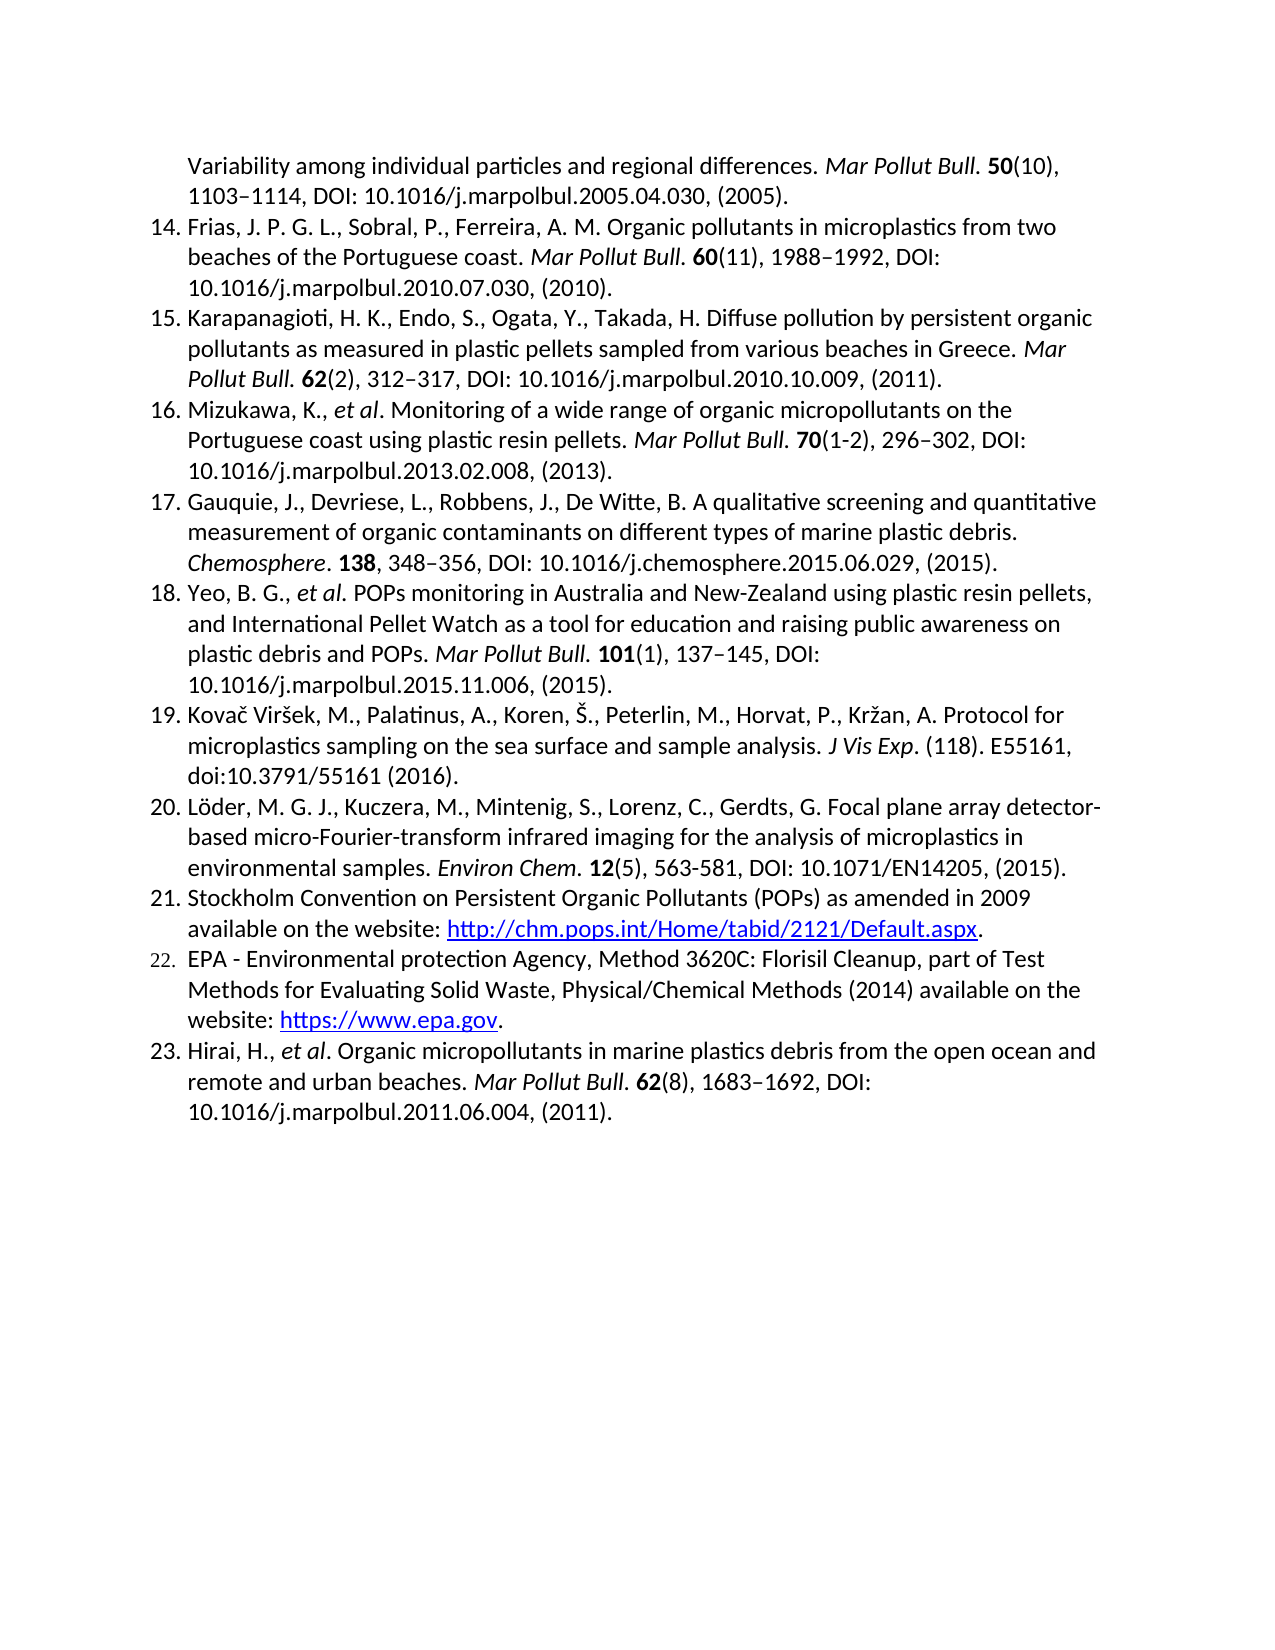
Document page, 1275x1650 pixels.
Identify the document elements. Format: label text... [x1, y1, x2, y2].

list Stockholm Convention on Persistent Organic Pollutants (POPs) as amended in 2009 available on the website: http://chm.pops.int/Home/tabid/2121/Default.aspx. [150, 882, 1125, 943]
list Mizukawa, K., et al. Monitoring of a wide range of organic micropollutants on the Portuguese coast using plastic resin pellets. Mar Pollut Bull. 70(1-2), 296–302, DOI: 10.1016/j.marpolbul.2013.02.008, (2013). [150, 394, 1125, 486]
list Löder, M. G. J., Kuczera, M., Mintenig, S., Lorenz, C., Gerdts, G. Focal plane array detector- based micro-Fourier-transform infrared imaging for the analysis of microplastics in environmental samples. Environ Chem. 12(5), 563-581, DOI: 10.1071/EN14205, (2015). [150, 791, 1125, 882]
list Yeo, B. G., et al. POPs monitoring in Australia and New-Zealand using plastic resin pellets, and International Pellet Watch as a tool for education and raising public awareness on plastic debris and POPs. Mar Pollut Bull. 101(1), 137–145, DOI: 10.1016/j.marpolbul.2015.11.006, (2015). [150, 577, 1125, 699]
list Kovač Viršek, M., Palatinus, A., Koren, Š., Peterlin, M., Horvat, P., Kržan, A. Protocol for microplastics sampling on the sea surface and sample analysis. J Vis Exp. (118). E55161, doi:10.3791/55161 (2016). [150, 699, 1125, 791]
list Frias, J. P. G. L., Sobral, P., Ferreira, A. M. Organic pollutants in microplastics from two beaches of the Portuguese coast. Mar Pollut Bull. 60(11), 1988–1992, DOI: 10.1016/j.marpolbul.2010.07.030, (2010). [150, 211, 1125, 303]
list Hirai, H., et al. Organic micropollutants in marine plastics debris from the open ocean and remote and urban beaches. Mar Pollut Bull. 62(8), 1683–1692, DOI: 10.1016/j.marpolbul.2011.06.004, (2011). [150, 1035, 1125, 1127]
list EPA - Environmental protection Agency, Method 3620C: Florisil Cleanup, part of Test Methods for Evaluating Solid Waste, Physical/Chemical Methods (2014) available on the website: https://www.epa.gov. [150, 943, 1125, 1035]
list Karapanagioti, H. K., Endo, S., Ogata, Y., Takada, H. Diffuse pollution by persistent organic pollutants as measured in plastic pellets sampled from various beaches in Greece. Mar Pollut Bull. 62(2), 312–317, DOI: 10.1016/j.marpolbul.2010.10.009, (2011). [150, 303, 1125, 394]
list Gauquie, J., Devriese, L., Robbens, J., De Witte, B. A qualitative screening and quantitative measurement of organic contaminants on different types of marine plastic debris. Chemosphere. 138, 348–356, DOI: 10.1016/j.chemosphere.2015.06.029, (2015). [150, 486, 1125, 577]
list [150, 150, 1125, 211]
